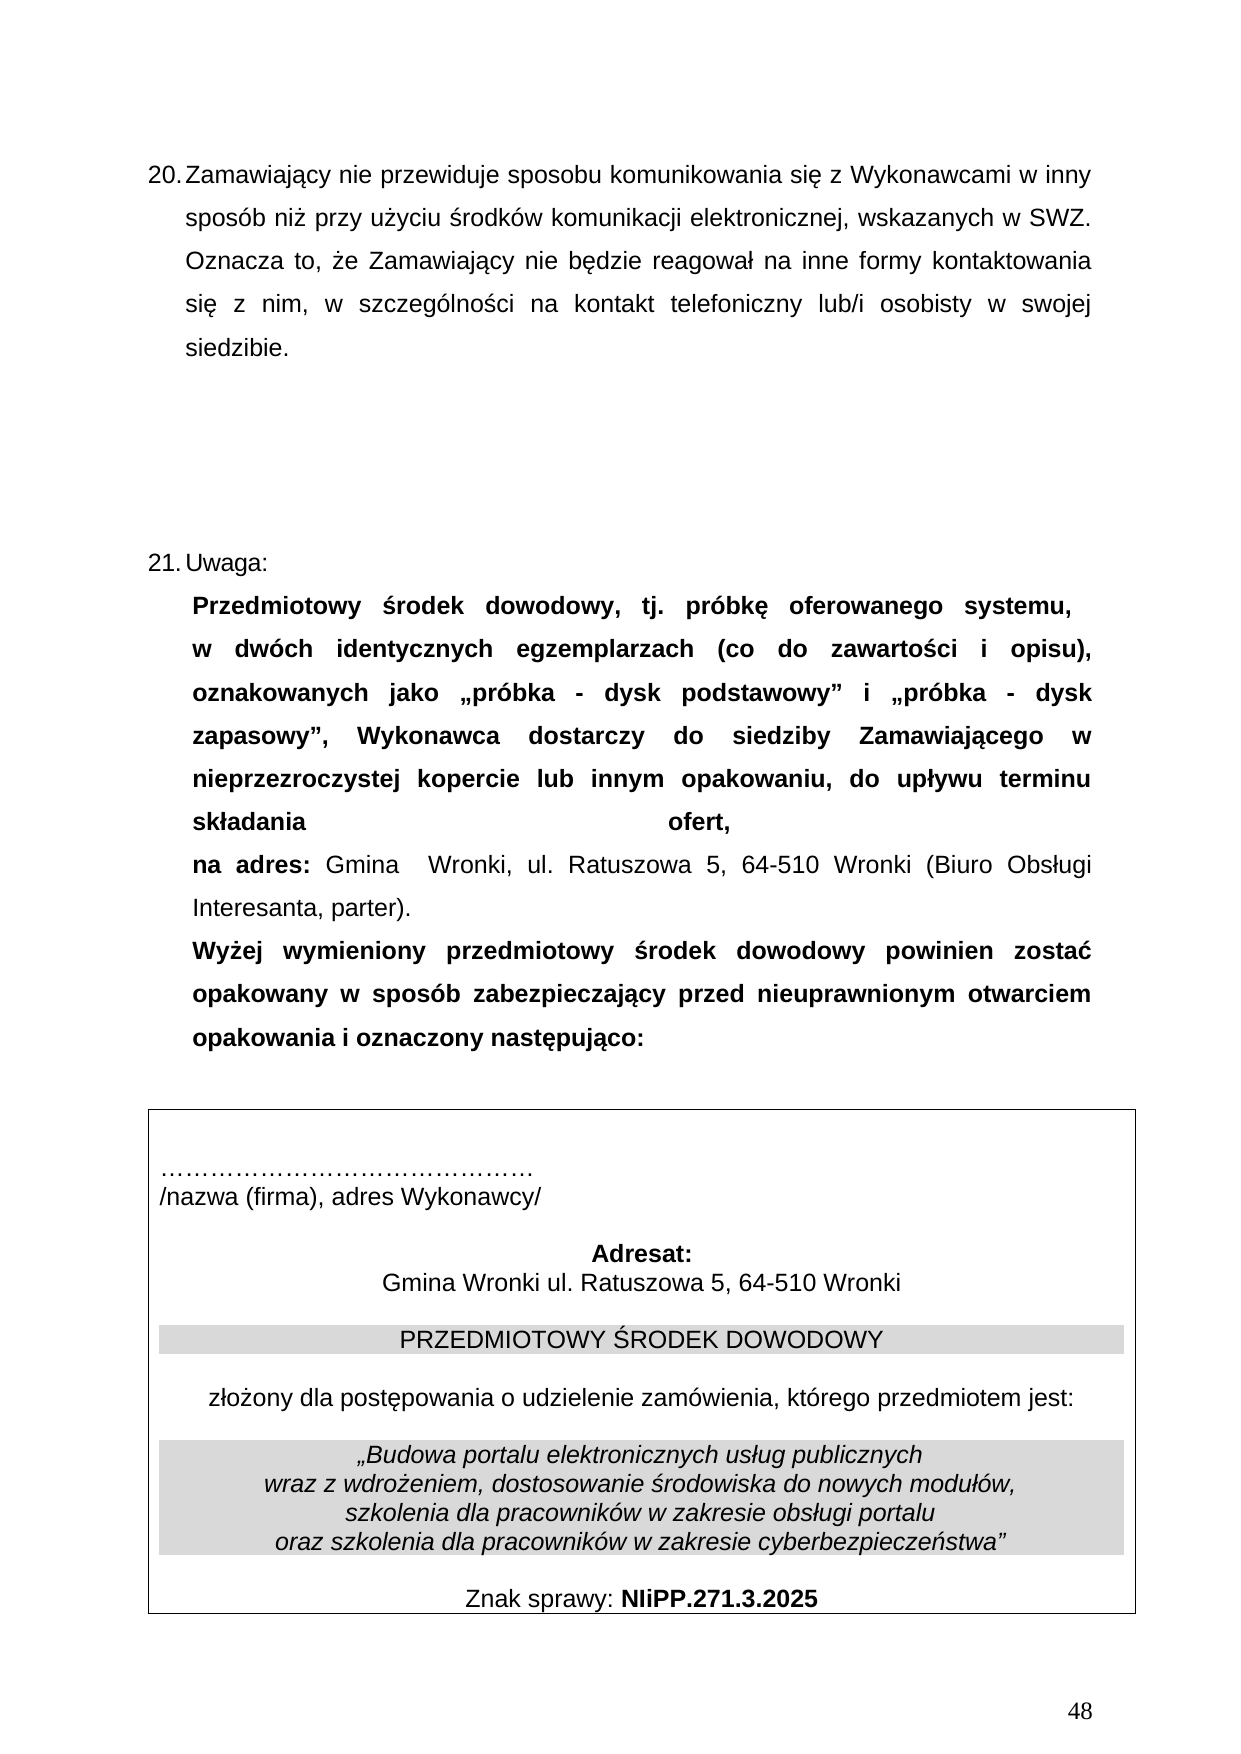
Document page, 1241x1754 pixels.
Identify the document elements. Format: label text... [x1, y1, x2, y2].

list Zamawiający nie przewiduje sposobu komunikowania się z Wykonawcami w inny sposób niż przy użyciu środków komunikacji elektronicznej, wskazanych w SWZ. Oznacza to, że Zamawiający nie będzie reagował na inne formy kontaktowania się z nim, w szczególności na kontakt telefoniczny lub/i osobisty w swojej siedzibie. [148, 160, 1093, 361]
text Przedmiotowy środek dowodowy, tj. próbkę oferowanego systemu, w dwóch identycznych egzemplarzach (co do zawartości i opisu), oznakowanych jako „próbka - dysk podstawowy” i „próbka - dysk zapasowy”, Wykonawca dostarczy do siedziby Zamawiającego w nieprzezroczystej kopercie lub innym opakowaniu, do upływu terminu składania ofert, na adres: Gmina Wronki, ul. Ratuszowa 5, 64-510 Wronki (Biuro Obsługi Interesanta, parter). [192, 591, 1093, 922]
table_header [149, 1110, 1135, 1613]
list Uwaga: [148, 548, 1093, 577]
list Wyżej wymieniony przedmiotowy środek dowodowy powinien zostać opakowany w sposób zabezpieczający przed nieuprawnionym otwarciem opakowania i oznaczony następująco: [192, 936, 1093, 1051]
